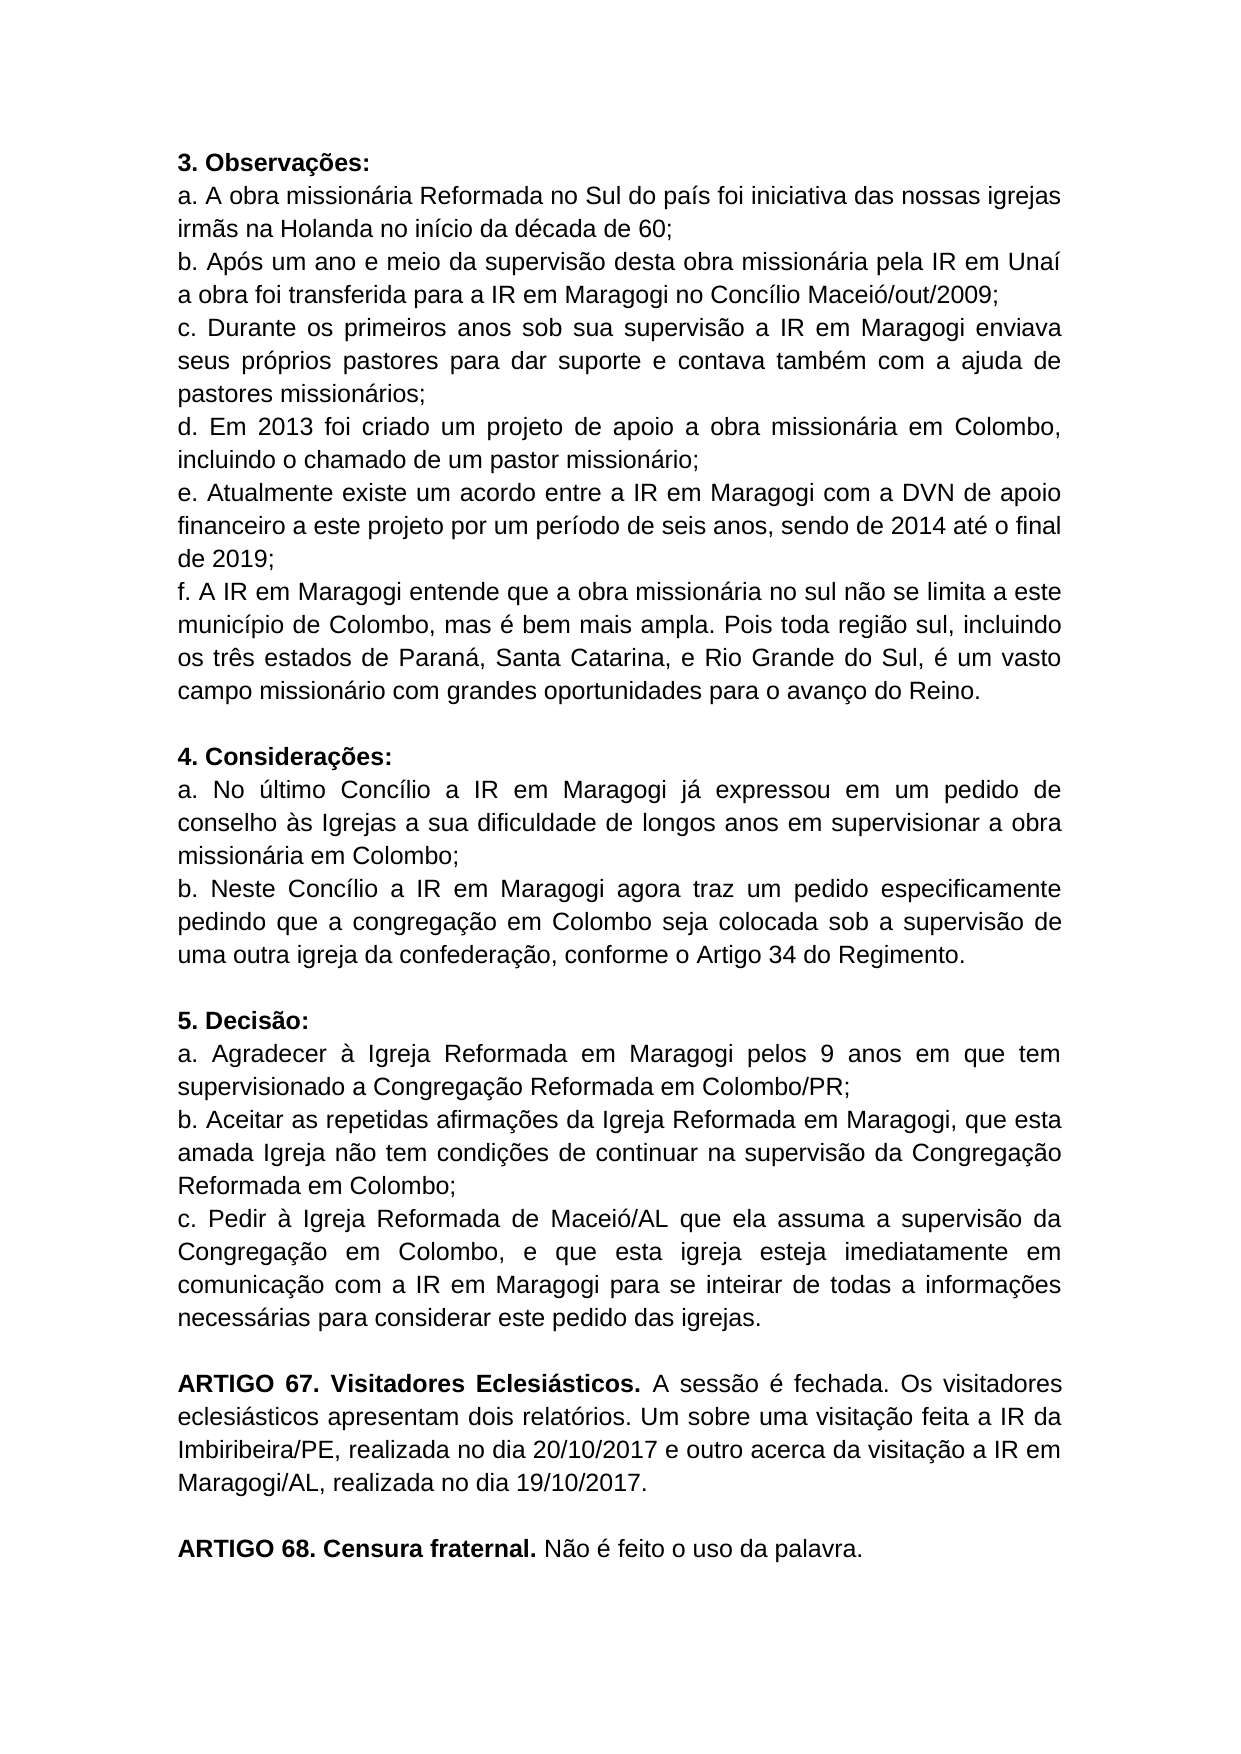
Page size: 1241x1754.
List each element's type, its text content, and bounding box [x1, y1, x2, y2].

text a. No último Concílio a IR em Maragogi já expressou em um pedido de conselho às Igrejas a sua dificuldade de longos anos em supervisionar a obra missionária em Colombo; [177, 775, 1063, 870]
text e. Atualmente existe um acordo entre a IR em Maragogi com a DVN de apoio financeiro a este projeto por um período de seis anos, sendo de 2014 até o final de 2019; [177, 478, 1063, 573]
text 4. Considerações: [177, 742, 1063, 771]
text b. Neste Concílio a IR em Maragogi agora traz um pedido especificamente pedindo que a congregação em Colombo seja colocada sob a supervisão de uma outra igreja da confederação, conforme o Artigo 34 do Regimento. [177, 874, 1063, 969]
text f. A IR em Maragogi entende que a obra missionária no sul não se limita a este município de Colombo, mas é bem mais ampla. Pois toda região sul, incluindo os três estados de Paraná, Santa Catarina, e Rio Grande do Sul, é um vasto campo missionário com grandes oportunidades para o avanço do Reino. [177, 577, 1063, 705]
text a. A obra missionária Reformada no Sul do país foi iniciativa das nossas igrejas irmãs na Holanda no início da década de 60; [177, 181, 1063, 242]
text a. Agradecer à Igreja Reformada em Maragogi pelos 9 anos em que tem supervisionado a Congregação Reformada em Colombo/PR; [177, 1039, 1063, 1101]
text b. Após um ano e meio da supervisão desta obra missionária pela IR em Unaí a obra foi transferida para a IR em Maragogi no Concílio Maceió/out/2009; [177, 247, 1063, 308]
text c. Pedir à Igreja Reformada de Maceió/AL que ela assuma a supervisão da Congregação em Colombo, e que esta igreja esteja imediatamente em comunicação com a IR em Maragogi para se inteirar de todas a informações necessárias para considerar este pedido das igrejas. [177, 1204, 1063, 1332]
text d. Em 2013 foi criado um projeto de apoio a obra missionária em Colombo, incluindo o chamado de um pastor missionário; [177, 412, 1063, 473]
text ARTIGO 67. Visitadores Eclesiásticos. A sessão é fechada. Os visitadores eclesiásticos apresentam dois relatórios. Um sobre uma visitação feita a IR da Imbiribeira/PE, realizada no dia 20/10/2017 e outro acerca da visitação a IR em Maragogi/AL, realizada no dia 19/10/2017. [177, 1369, 1063, 1497]
text b. Aceitar as repetidas afirmações da Igreja Reformada em Maragogi, que esta amada Igreja não tem condições de continuar na supervisão da Congregação Reformada em Colombo; [177, 1105, 1063, 1200]
text 3. Observações: [177, 148, 1063, 176]
text 5. Decisão: [177, 1006, 1063, 1035]
text c. Durante os primeiros anos sob sua supervisão a IR em Maragogi enviava seus próprios pastores para dar suporte e contava também com a ajuda de pastores missionários; [177, 313, 1063, 407]
text ARTIGO 68. Censura fraternal. Não é feito o uso da palavra. [177, 1534, 1063, 1563]
